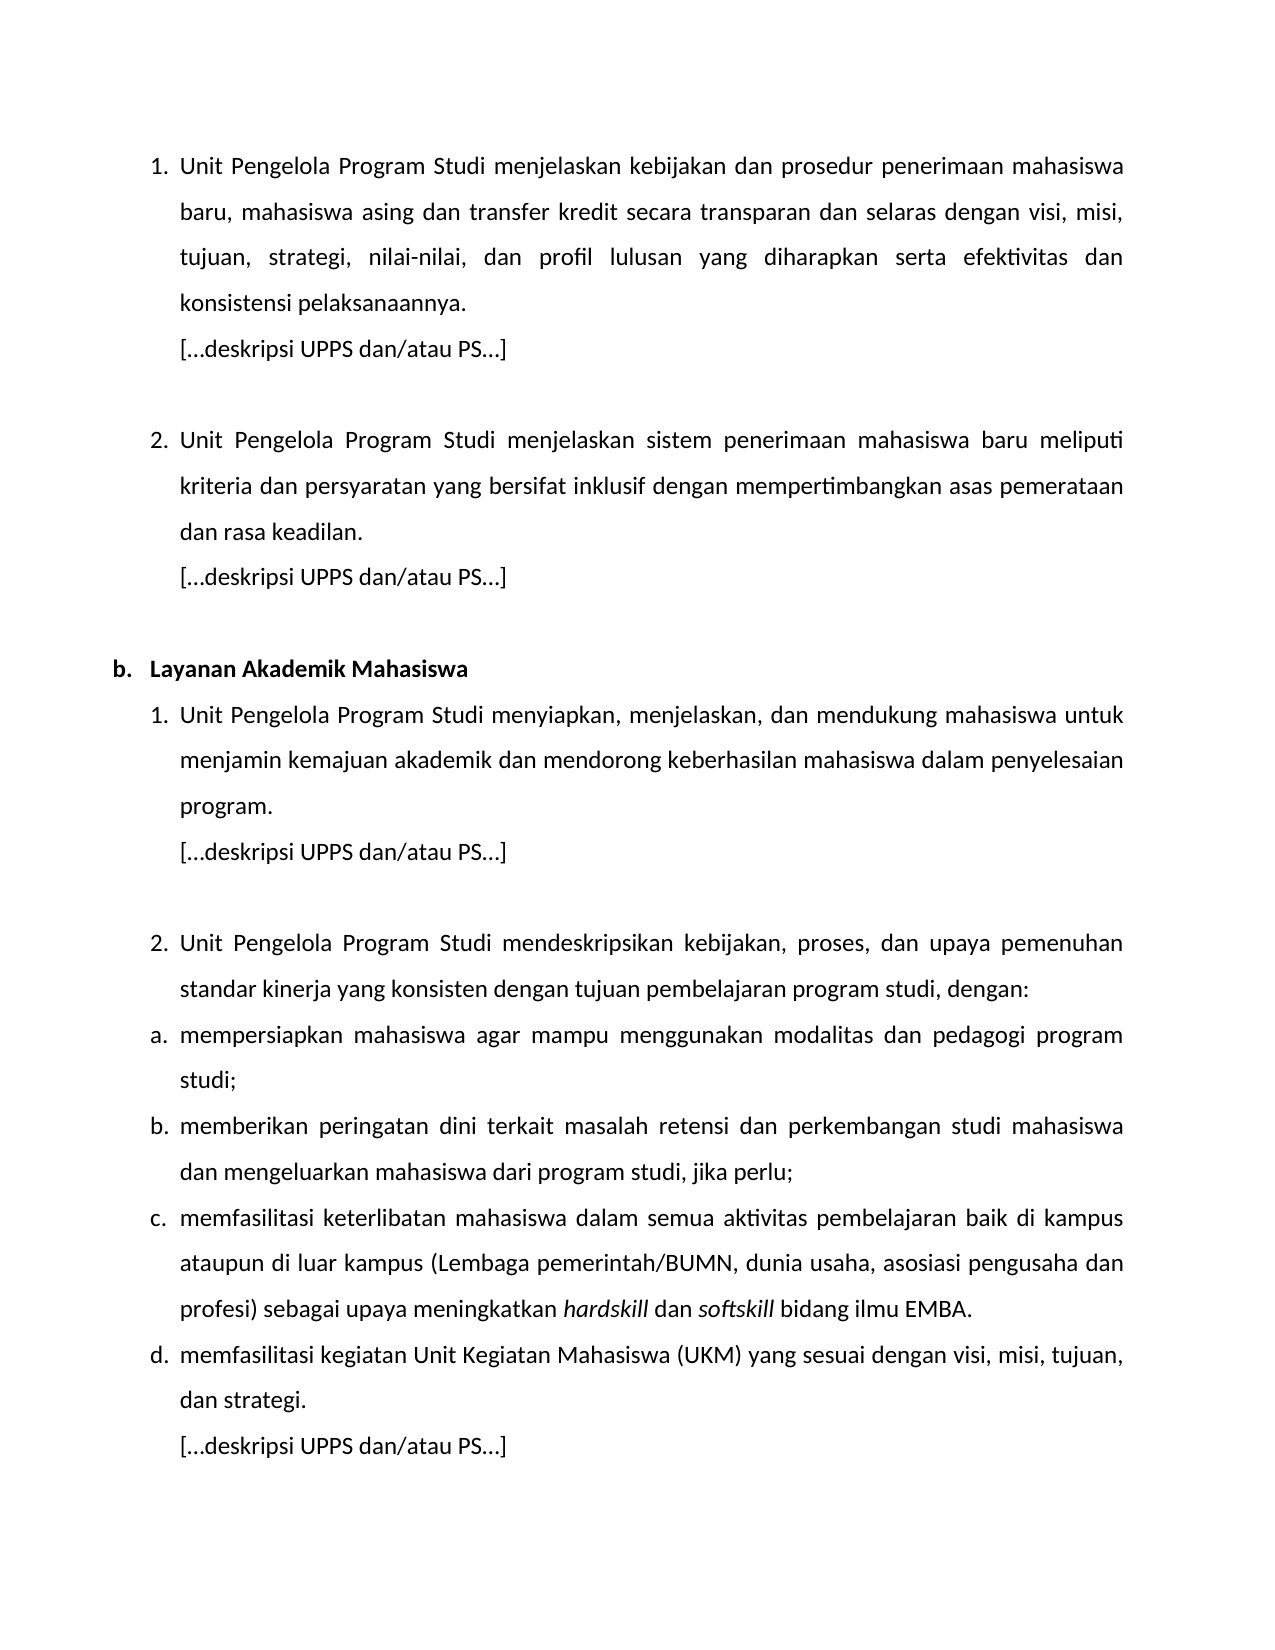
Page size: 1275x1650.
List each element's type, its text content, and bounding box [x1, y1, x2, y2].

list Unit Pengelola Program Studi menjelaskan sistem penerimaan mahasiswa baru meliputi kriteria dan persyaratan yang bersifat inklusif dengan mempertimbangkan asas pemerataan dan rasa keadilan. [150, 424, 1125, 546]
list memfasilitasi keterlibatan mahasiswa dalam semua aktivitas pembelajaran baik di kampus ataupun di luar kampus (Lembaga pemerintah/BUMN, dunia usaha, asosiasi pengusaha dan profesi) sebagai upaya meningkatkan hardskill dan softskill bidang ilmu EMBA. [150, 1202, 1125, 1324]
list memberikan peringatan dini terkait masalah retensi dan perkembangan studi mahasiswa dan mengeluarkan mahasiswa dari program studi, jika perlu; [150, 1110, 1125, 1187]
text […deskripsi UPPS dan/atau PS…] [179, 1430, 1125, 1461]
list Unit Pengelola Program Studi menjelaskan kebijakan dan prosedur penerimaan mahasiswa baru, mahasiswa asing dan transfer kredit secara transparan dan selaras dengan visi, misi, tujuan, strategi, nilai-nilai, dan profil lulusan yang diharapkan serta efektivitas dan konsistensi pelaksanaannya. [150, 150, 1125, 318]
list memfasilitasi kegiatan Unit Kegiatan Mahasiswa (UKM) yang sesuai dengan visi, misi, tujuan, dan strategi. [150, 1339, 1125, 1415]
list Layanan Akademik Mahasiswa [112, 653, 1125, 683]
list […deskripsi UPPS dan/atau PS…] [179, 562, 1125, 592]
list mempersiapkan mahasiswa agar mampu menggunakan modalitas dan pedagogi program studi; [150, 1019, 1125, 1095]
text […deskripsi UPPS dan/atau PS…] [150, 836, 1125, 866]
text […deskripsi UPPS dan/atau PS…] [150, 333, 1125, 363]
list Unit Pengelola Program Studi mendeskripsikan kebijakan, proses, dan upaya pemenuhan standar kinerja yang konsisten dengan tujuan pembelajaran program studi, dengan: [150, 927, 1125, 1004]
list Unit Pengelola Program Studi menyiapkan, menjelaskan, dan mendukung mahasiswa untuk menjamin kemajuan akademik dan mendorong keberhasilan mahasiswa dalam penyelesaian program. [150, 699, 1125, 821]
